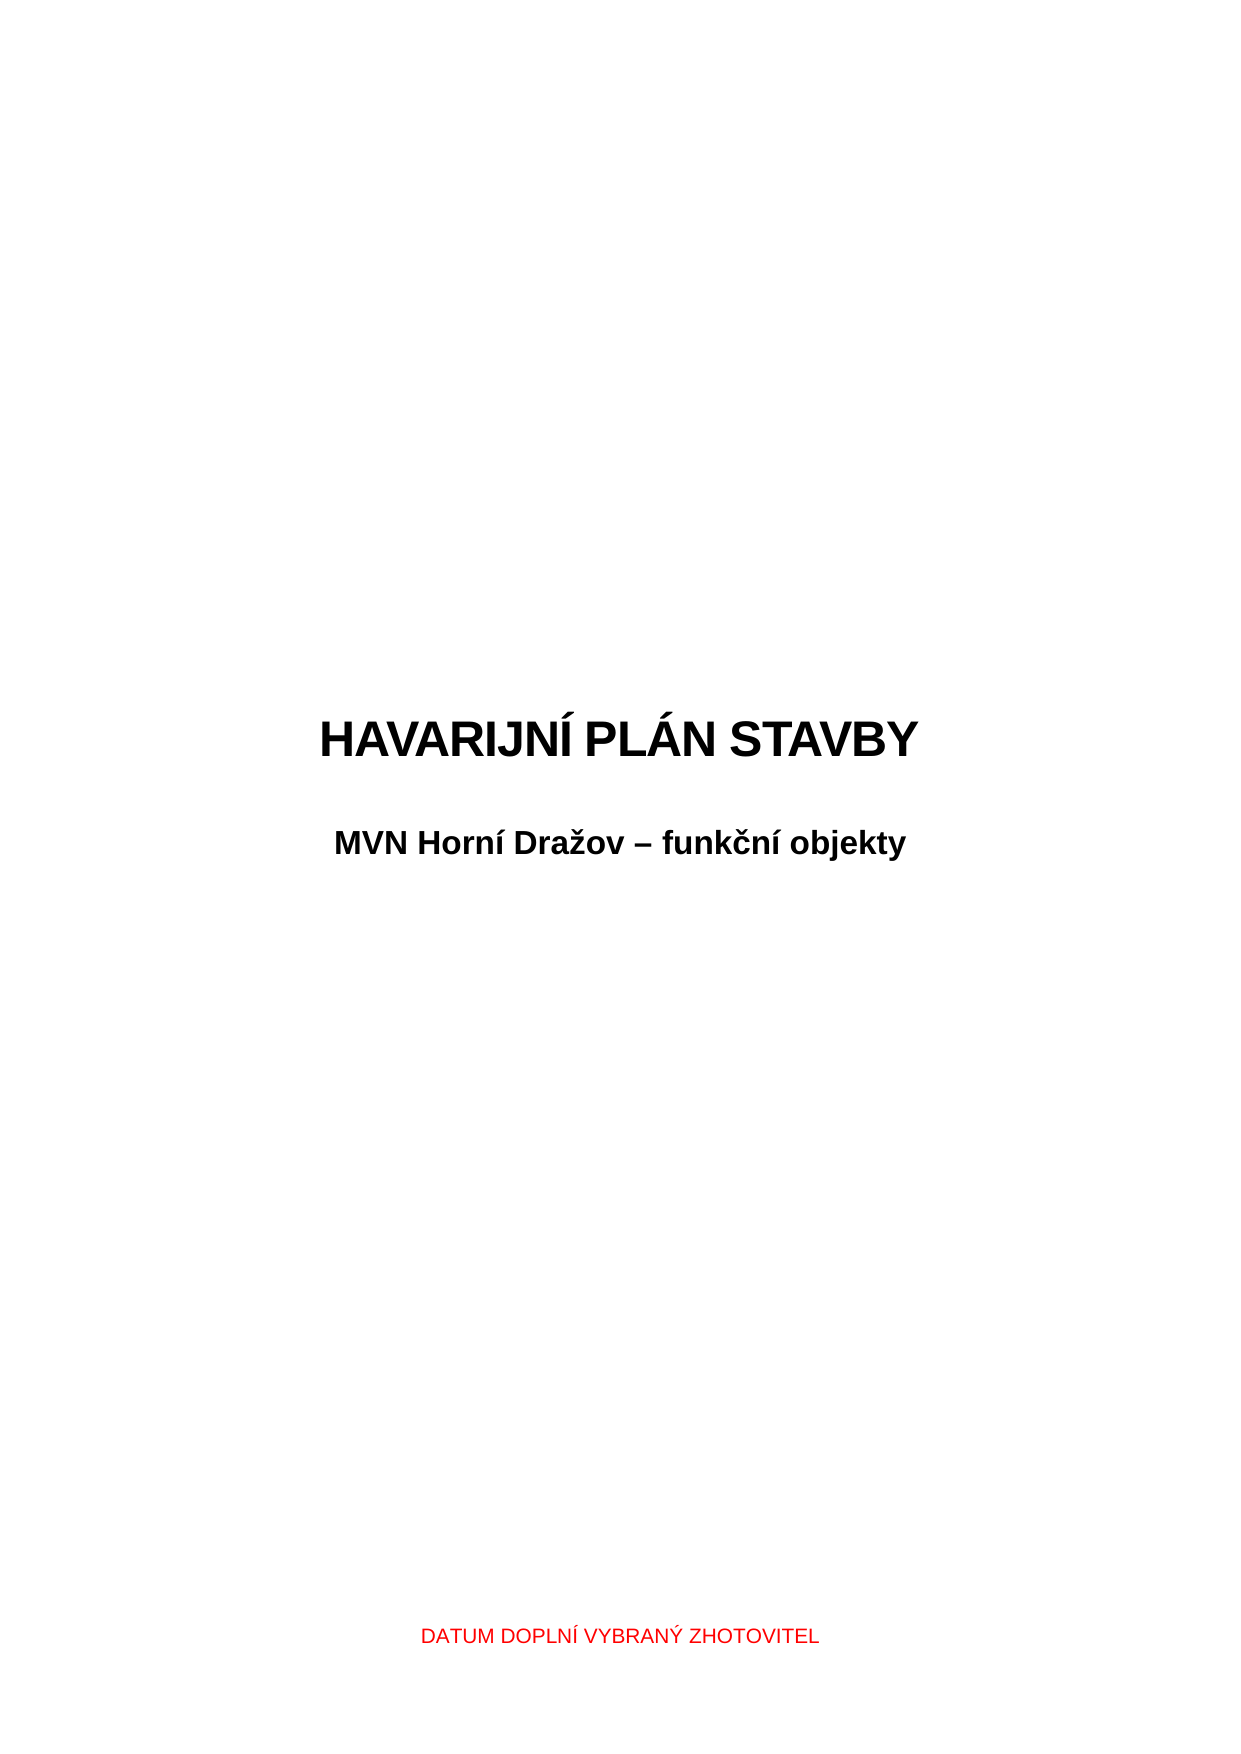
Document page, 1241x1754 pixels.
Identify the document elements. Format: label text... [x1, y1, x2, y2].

title HAVARIJNÍ PLÁN STAVBY [118, 709, 1122, 767]
subtitle MVN Horní Dražov – funkční objekty [118, 823, 1122, 861]
